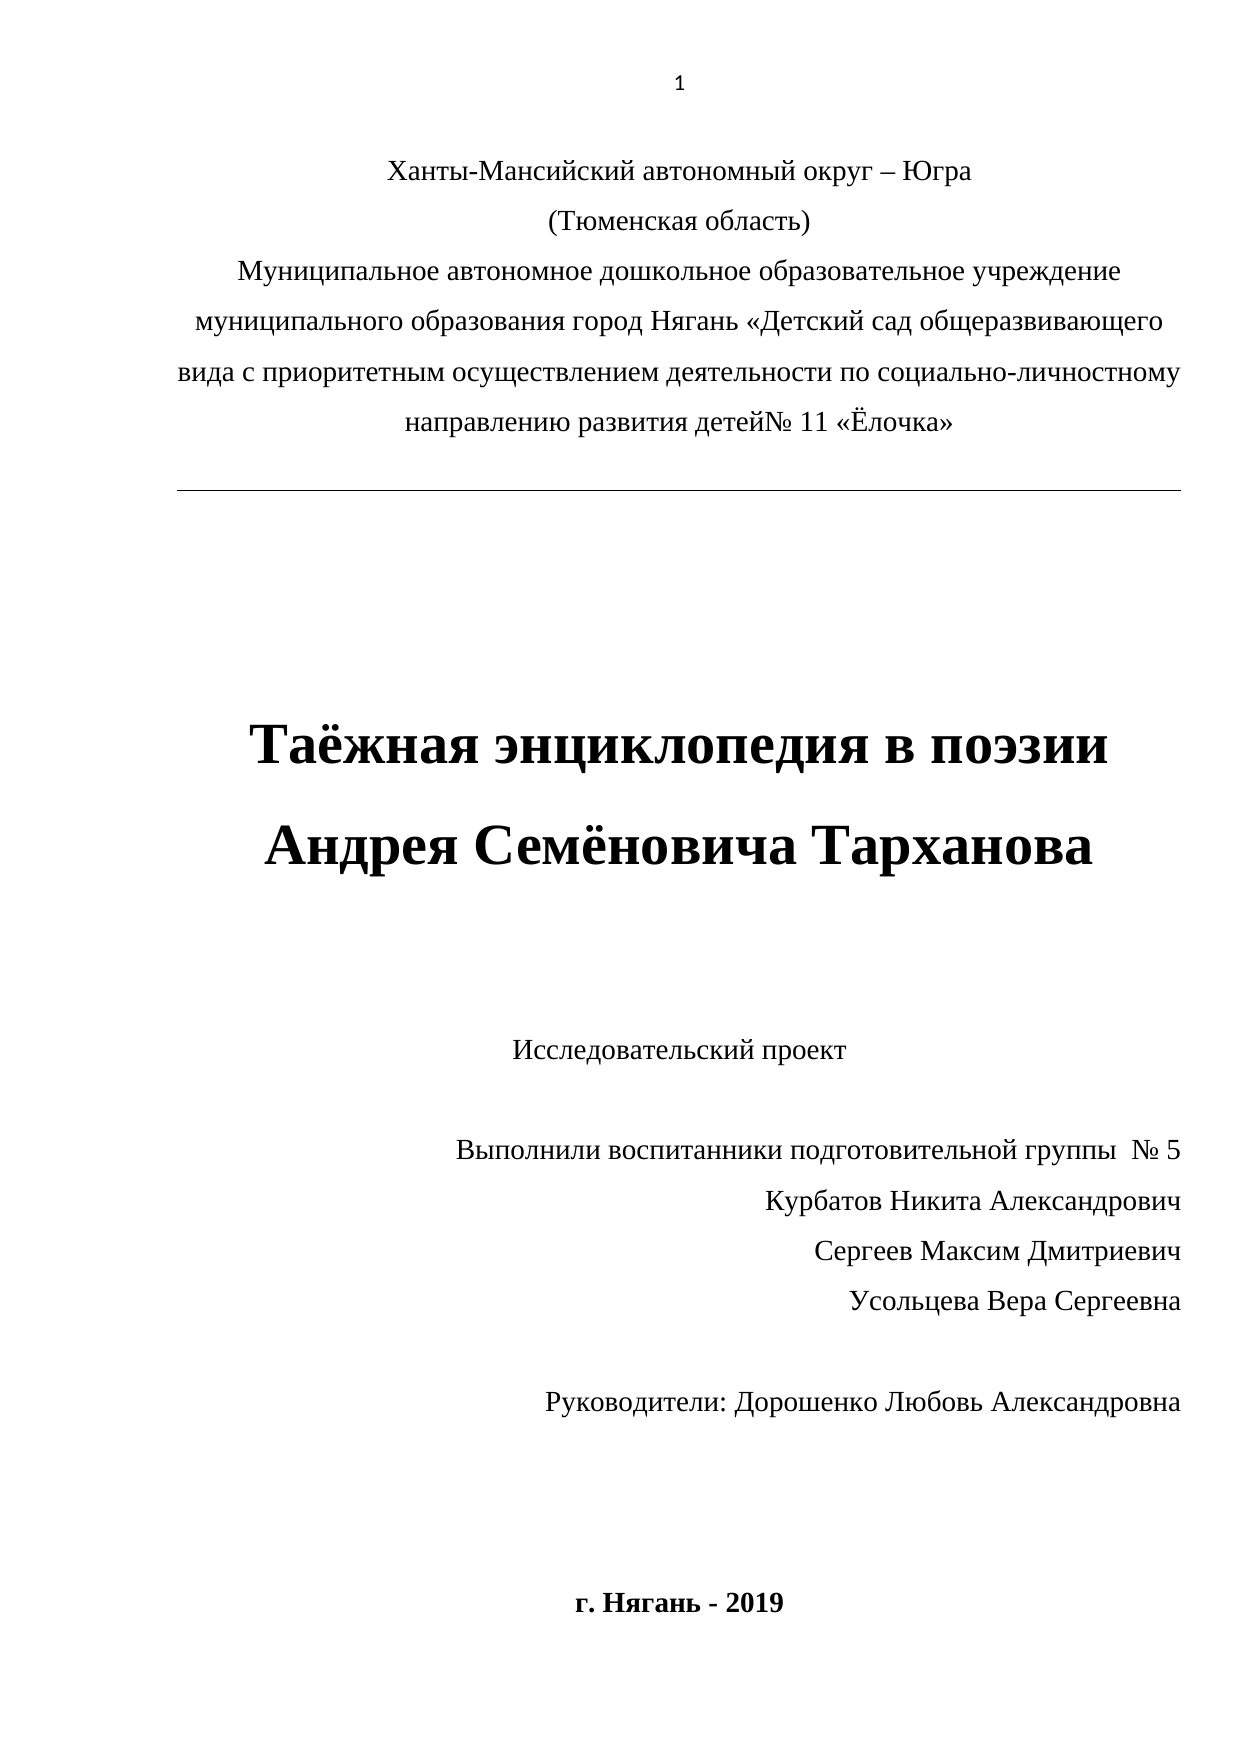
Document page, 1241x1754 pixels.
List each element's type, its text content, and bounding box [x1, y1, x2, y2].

text Руководители: Дорошенко Любовь Александровна [177, 1384, 1181, 1418]
text Усольцева Вера Сергеевна [177, 1283, 1181, 1317]
text Выполнили воспитанники подготовительной группы № 5 [177, 1132, 1181, 1166]
text (Тюменская область) [177, 203, 1181, 236]
text Таёжная энциклопедия в поэзии Андрея Семёновича Тарханова [177, 709, 1181, 877]
text Курбатов Никита Александрович [177, 1183, 1181, 1216]
text Исследовательский проект [177, 1032, 1181, 1065]
text Ханты-Мансийский автономный округ – Югра [177, 153, 1181, 186]
text г. Нягань - 2019 [177, 1585, 1181, 1619]
text Сергеев Максим Дмитриевич [177, 1233, 1181, 1267]
text Муниципальное автономное дошкольное образовательное учреждение муниципального образования город Нягань «Детский сад общеразвивающего вида с приоритетным осуществлением деятельности по социально-личностному направлению развития детей№ 11 «Ёлочка» [177, 253, 1181, 438]
